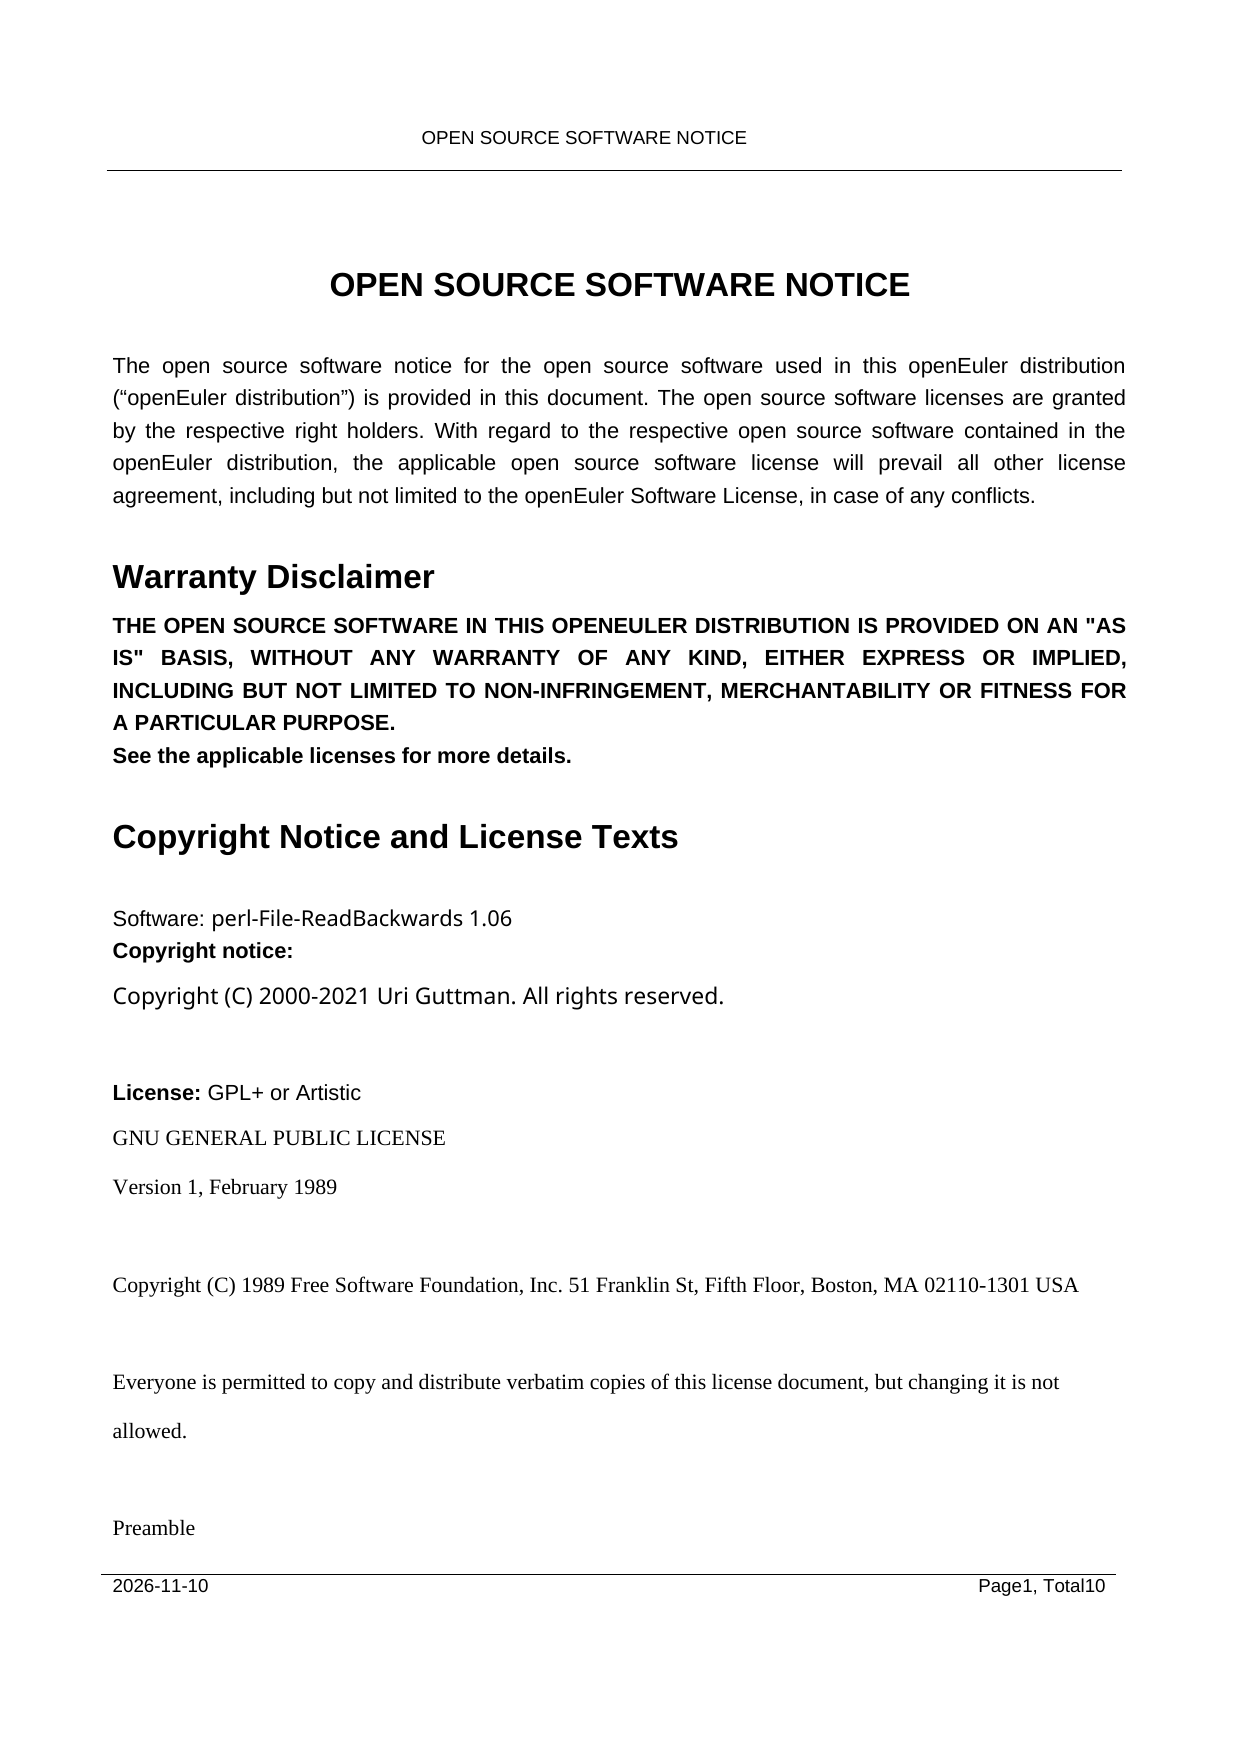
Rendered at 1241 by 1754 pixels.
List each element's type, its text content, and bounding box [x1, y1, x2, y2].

text The open source software notice for the open source software used in this openEuler distribution (“openEuler distribution”) is provided in this document. The open source software licenses are granted by the respective right holders. With regard to the respective open source software contained in the openEuler distribution, the applicable open source software license will prevail all other license agreement, including but not limited to the openEuler Software License, in case of any conflicts. [112, 349, 1128, 511]
text License: GPL+ or Artistic [112, 1077, 1128, 1109]
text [112, 1122, 1128, 1544]
text Software: perl-File-ReadBackwards 1.06 [112, 901, 1128, 934]
text Warranty Disclaimer [112, 544, 1128, 609]
text THE OPEN SOURCE SOFTWARE IN THIS OPENEULER DISTRIBUTION IS PROVIDED ON AN "AS IS" BASIS, WITHOUT ANY WARRANTY OF ANY KIND, EITHER EXPRESS OR IMPLIED, INCLUDING BUT NOT LIMITED TO NON-INFRINGEMENT, MERCHANTABILITY OR FITNESS FOR A PARTICULAR PURPOSE. See the applicable licenses for more details. [112, 609, 1128, 771]
text OPEN SOURCE SOFTWARE NOTICE [112, 251, 1128, 316]
text Copyright notice: [112, 934, 1128, 966]
text Copyright Notice and License Texts [112, 804, 1128, 869]
text Copyright (C) 2000-2021 Uri Guttman. All rights reserved. [112, 979, 1128, 1060]
